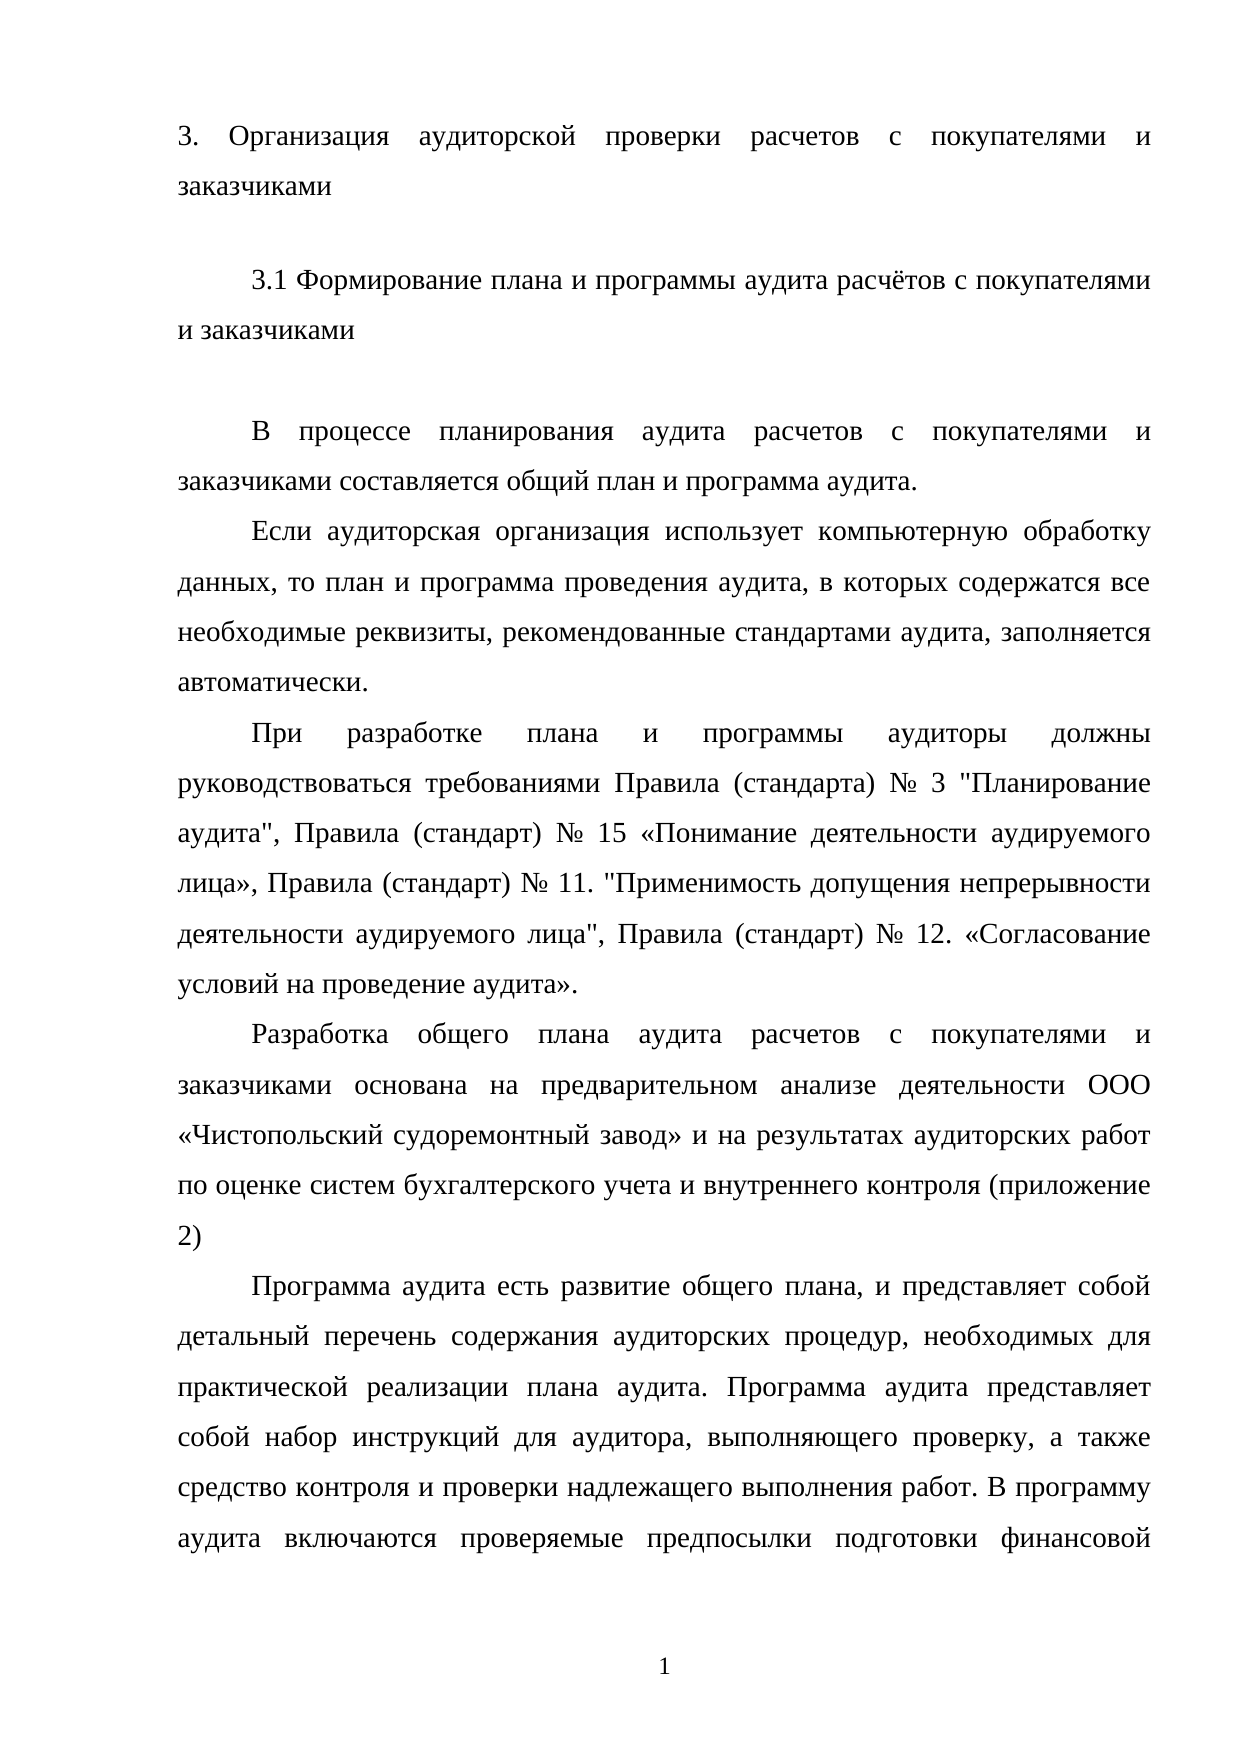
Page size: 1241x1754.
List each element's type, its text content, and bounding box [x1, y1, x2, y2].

text При разработке плана и программы аудиторы должны руководствоваться требованиями Правила (стандарта) № 3 "Планирование аудита", Правила (стандарт) № 15 «Понимание деятельности аудируемого лица», Правила (стандарт) № 11. "Применимость допущения непрерывности деятельности аудируемого лица", Правила (стандарт) № 12. «Согласование условий на проведение аудита». [177, 715, 1152, 1000]
text Если аудиторская организация использует компьютерную обработку данных, то план и программа проведения аудита, в которых содержатся все необходимые реквизиты, рекомендованные стандартами аудита, заполняется автоматически. [177, 513, 1152, 698]
text 3.1 Формирование плана и программы аудита расчётов с покупателями и заказчиками [177, 262, 1152, 346]
text 3. Организация аудиторской проверки расчетов с покупателями и заказчиками [177, 118, 1152, 202]
text Разработка общего плана аудита расчетов с покупателями и заказчиками основана на предварительном анализе деятельности ООО «Чистопольский судоремонтный завод» и на результатах аудиторских работ по оценке систем бухгалтерского учета и внутреннего контроля (приложение 2) [177, 1017, 1152, 1251]
text В процессе планирования аудита расчетов с покупателями и заказчиками составляется общий план и программа аудита. [177, 413, 1152, 497]
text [177, 1268, 1152, 1553]
